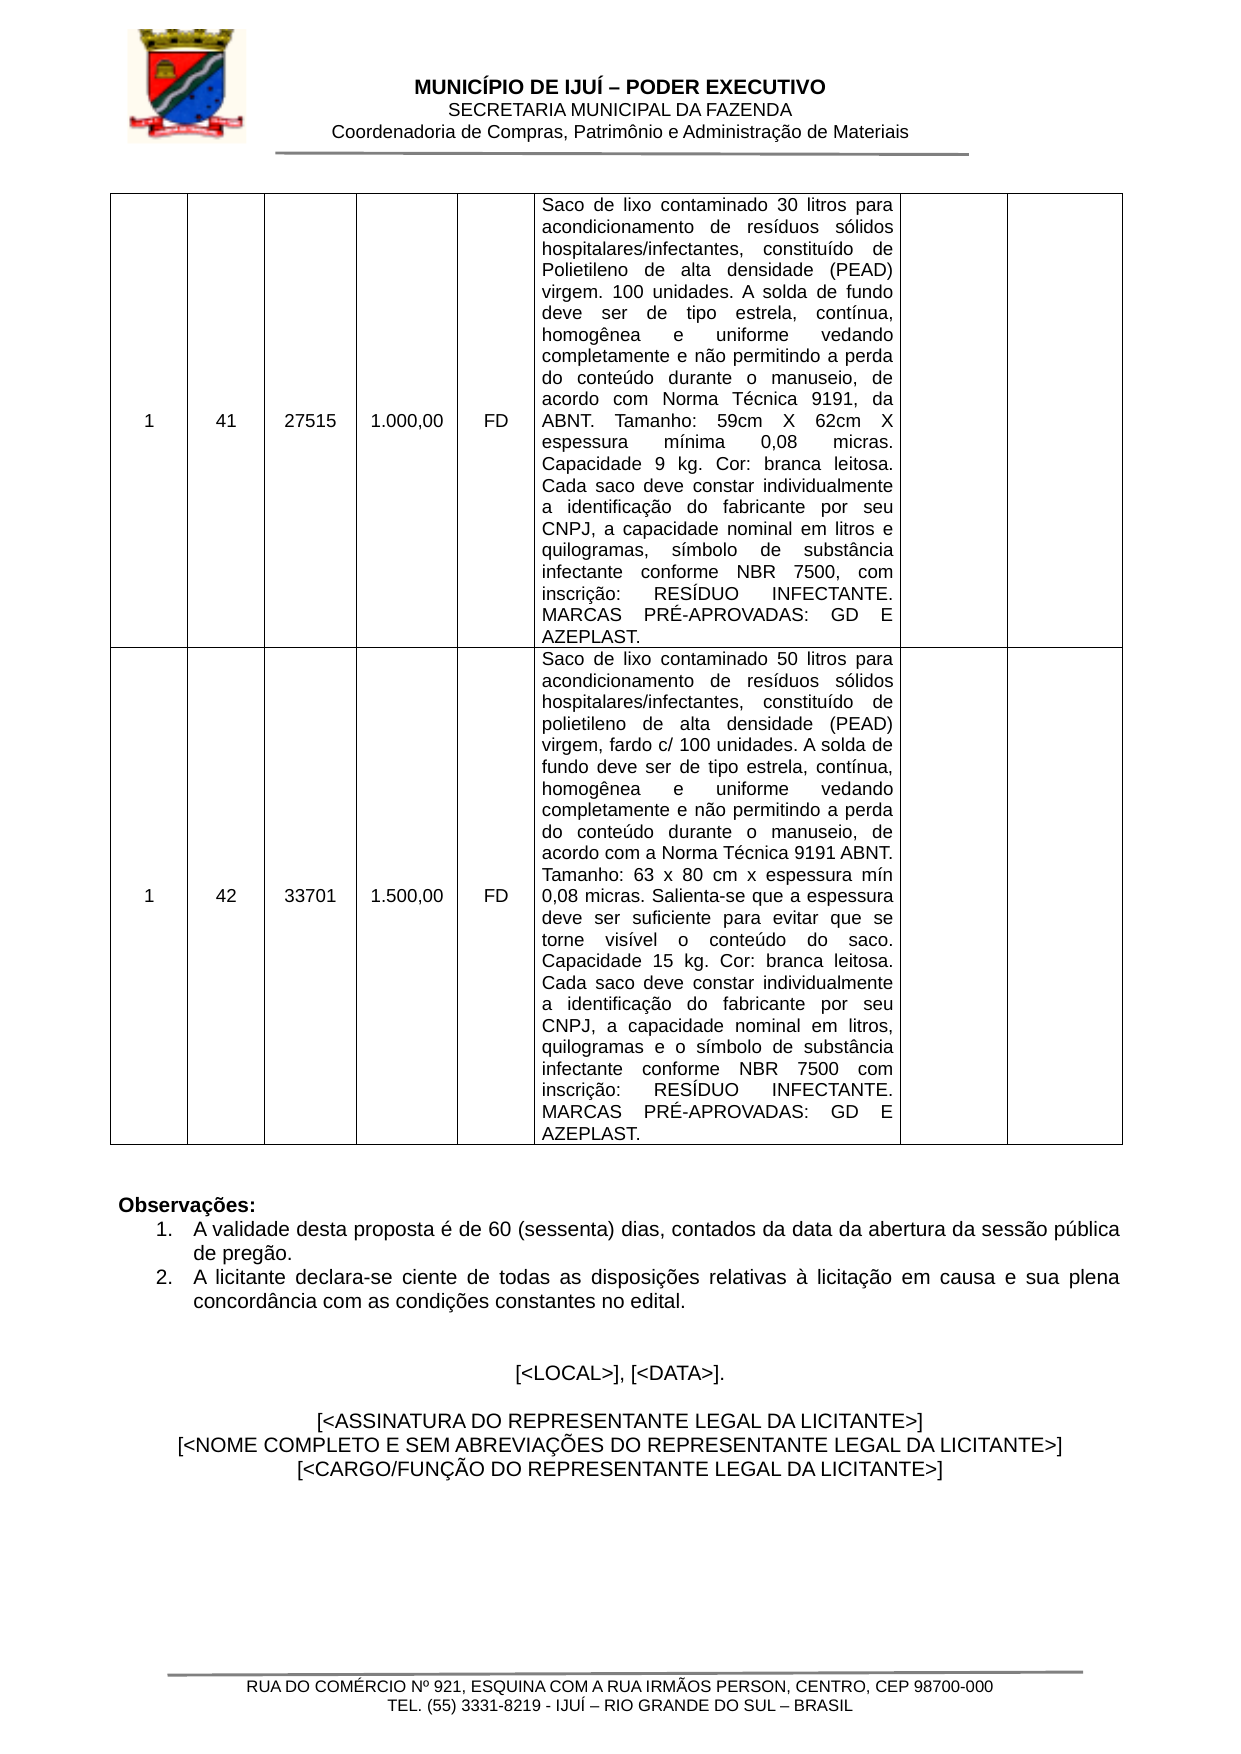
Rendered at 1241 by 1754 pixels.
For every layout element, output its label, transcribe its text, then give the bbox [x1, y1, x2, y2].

table_cell [1008, 648, 1122, 1144]
list A licitante declara-se ciente de todas as disposições relativas à licitação em causa e sua plena concordância com as condições constantes no edital. [156, 1265, 1122, 1313]
list A validade desta proposta é de 60 (sessenta) dias, contados da data da abertura da sessão pública de pregão. [156, 1217, 1122, 1265]
table_cell 27515 [265, 194, 356, 647]
table_cell 1.500,00 [357, 648, 457, 1144]
table_cell 1.000,00 [357, 194, 457, 647]
table_cell 42 [188, 648, 264, 1144]
picture [126, 29, 247, 146]
text [<LOCAL>], [<DATA>]. [118, 1361, 1122, 1385]
table_cell [1008, 194, 1122, 647]
text [<CARGO/FUNÇÃO DO REPRESENTANTE LEGAL DA LICITANTE>] [118, 1457, 1122, 1481]
text [<NOME COMPLETO E SEM ABREVIAÇÕES DO REPRESENTANTE LEGAL DA LICITANTE>] [118, 1433, 1122, 1457]
text [<ASSINATURA DO REPRESENTANTE LEGAL DA LICITANTE>] [118, 1409, 1122, 1433]
table_cell Saco de lixo contaminado 30 litros para acondicionamento de resíduos sólidos hospitalares/infectantes, constituído de Polietileno de alta densidade (PEAD) virgem. 100 unidades. A solda de fundo deve ser de tipo estrela, contínua, homogênea e uniforme vedando completamente e não permitindo a perda do conteúdo durante o manuseio, de acordo com Norma Técnica 9191, da ABNT. Tamanho: 59cm X 62cm X espessura mínima 0,08 micras. Capacidade 9 kg. Cor: branca leitosa. Cada saco deve constar individualmente a identificação do fabricante por seu CNPJ, a capacidade nominal em litros e quilogramas, símbolo de substância infectante conforme NBR 7500, com inscrição: RESÍDUO INFECTANTE. MARCAS PRÉ-APROVADAS: GD E AZEPLAST. [535, 194, 900, 647]
table_cell Saco de lixo contaminado 50 litros para acondicionamento de resíduos sólidos hospitalares/infectantes, constituído de polietileno de alta densidade (PEAD) virgem, fardo c/ 100 unidades. A solda de fundo deve ser de tipo estrela, contínua, homogênea e uniforme vedando completamente e não permitindo a perda do conteúdo durante o manuseio, de acordo com a Norma Técnica 9191 ABNT. Tamanho: 63 x 80 cm x espessura mín 0,08 micras. Salienta-se que a espessura deve ser suficiente para evitar que se torne visível o conteúdo do saco. Capacidade 15 kg. Cor: branca leitosa. Cada saco deve constar individualmente a identificação do fabricante por seu CNPJ, a capacidade nominal em litros, quilogramas e o símbolo de substância infectante conforme NBR 7500 com inscrição: RESÍDUO INFECTANTE. MARCAS PRÉ-APROVADAS: GD E AZEPLAST. [535, 648, 900, 1144]
table_cell FD [458, 194, 534, 647]
table_cell 1 [111, 194, 187, 647]
table_cell [901, 194, 1007, 647]
table_cell [901, 648, 1007, 1144]
text Observações: [118, 1193, 1122, 1217]
table_cell 1 [111, 648, 187, 1144]
table_cell 33701 [265, 648, 356, 1144]
table_cell 41 [188, 194, 264, 647]
table_cell FD [458, 648, 534, 1144]
